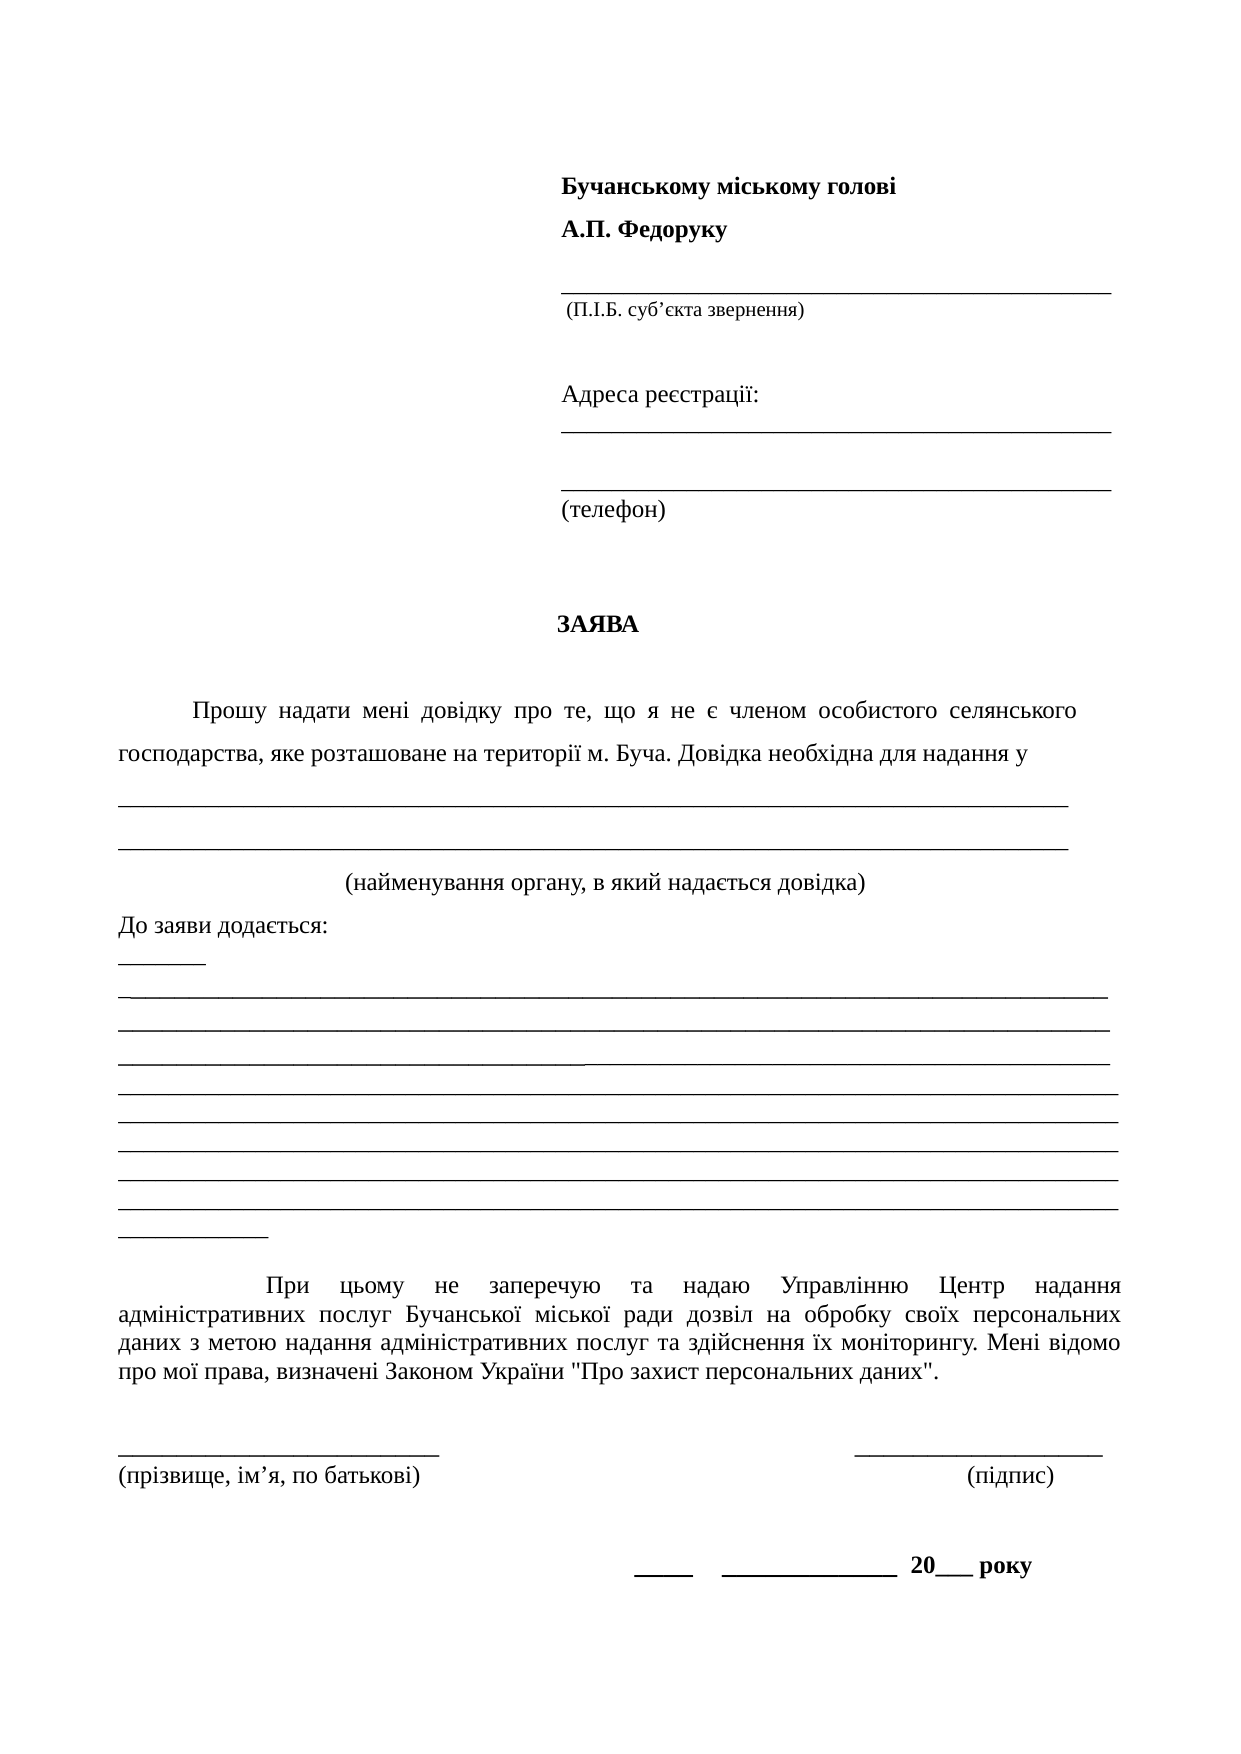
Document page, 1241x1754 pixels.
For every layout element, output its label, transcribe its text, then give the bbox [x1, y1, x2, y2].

text До заяви додається: [118, 911, 1122, 939]
text ____________________________________________ [561, 268, 1122, 297]
text (телефон) [561, 494, 1122, 522]
text (прізвище, ім’я, по батькові) (підпис) [118, 1460, 1122, 1488]
text ________________________________________________________________________________________________________________________________________________________ [118, 781, 1078, 853]
text Прошу надати мені довідку про те, що я не є членом особистого селянського господарства, яке розташоване на території м. Буча. Довідка необхідна для надання у [118, 695, 1078, 767]
text ____________________________________________ [561, 465, 1122, 494]
text ЗАЯВА [118, 609, 1078, 681]
text ____ ____________ 20___ року [634, 1546, 1122, 1579]
text _____________________________________________________________________________________________________________________________________________________________________________________________________________________________________________________________________________________________________________________________________________________________________________________________________________________________________________________________________________________________________________________________________________________________________________________________________________________________________________________ [118, 939, 1122, 1241]
text (П.І.Б. суб’єкта звернення) [118, 297, 1122, 321]
text ______________________ _________________ [118, 1426, 1122, 1460]
text Бучанському міському голові [118, 171, 1122, 200]
text А.П. Федоруку [118, 214, 1122, 243]
text (найменування органу, в який надається довідка) [133, 867, 1078, 896]
text При цьому не заперечую та надаю Управлінню Центр надання адміністративних послуг Бучанської міської ради дозвіл на обробку своїх персональних даних з метою надання адміністративних послуг та здійснення їх моніторингу. Мені відомо про мої права, визначені Законом України "Про захист персональних даних". [118, 1270, 1122, 1385]
text Адреса реєстрації: ____________________________________________ [561, 379, 1122, 436]
